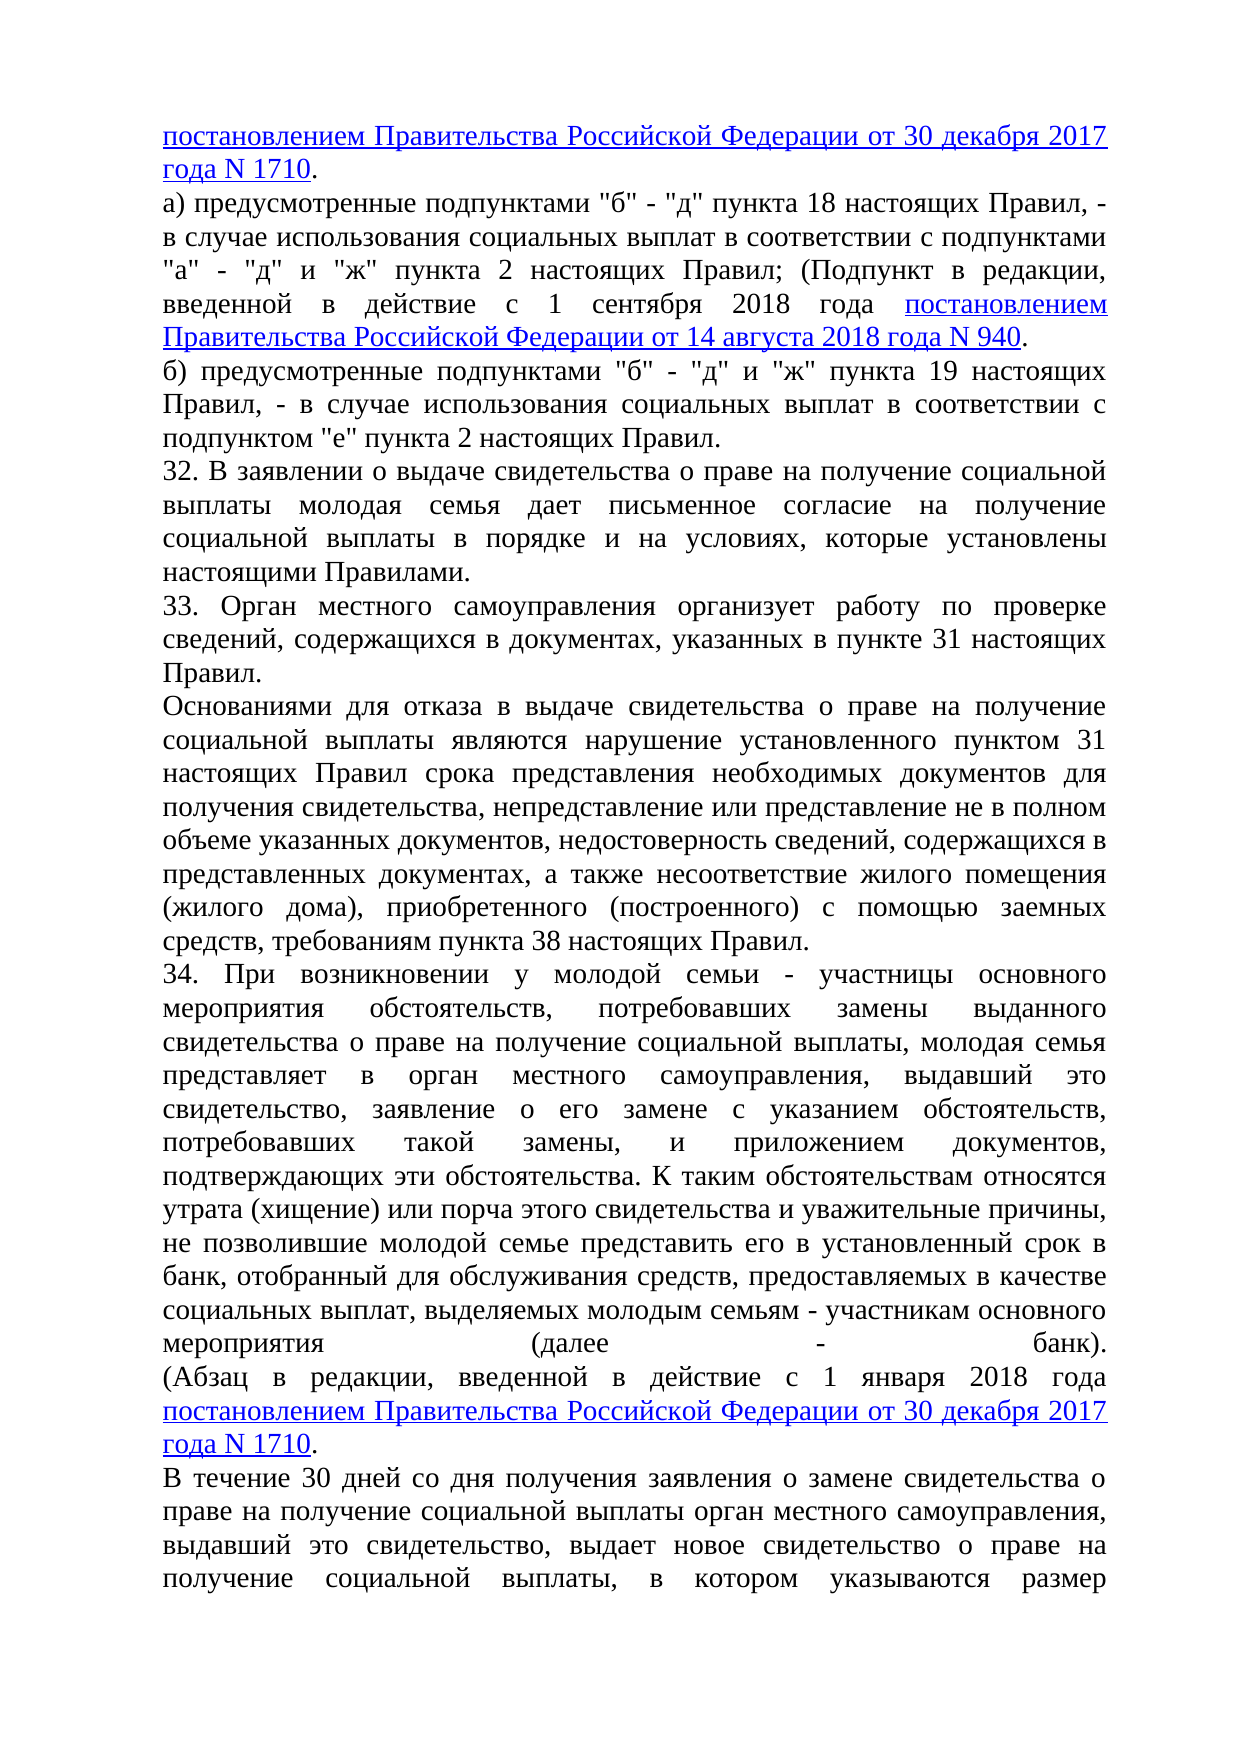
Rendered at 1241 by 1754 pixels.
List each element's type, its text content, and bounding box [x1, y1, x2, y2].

text 33. Орган местного самоуправления организует работу по проверке сведений, содержащихся в документах, указанных в пункте 31 настоящих Правил. Основаниями для отказа в выдаче свидетельства о праве на получение социальной выплаты являются нарушение установленного пунктом 31 настоящих Правил срока представления необходимых документов для получения свидетельства, непредставление или представление не в полном объеме указанных документов, недостоверность сведений, содержащихся в представленных документах, а также несоответствие жилого помещения (жилого дома), приобретенного (построенного) с помощью заемных средств, требованиям пункта 38 настоящих Правил. [162, 588, 1107, 957]
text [162, 1460, 1107, 1594]
text б) предусмотренные подпунктами "б" - "д" и "ж" пункта 19 настоящих Правил, - в случае использования социальных выплат в соответствии с подпунктом "е" пункта 2 настоящих Правил. [162, 353, 1107, 453]
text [162, 118, 1107, 147]
text 34. При возникновении у молодой семьи - участницы основного мероприятия обстоятельств, потребовавших замены выданного свидетельства о праве на получение социальной выплаты, молодая семья представляет в орган местного самоуправления, выдавший это свидетельство, заявление о его замене с указанием обстоятельств, потребовавших такой замены, и приложением документов, подтверждающих эти обстоятельства. К таким обстоятельствам относятся утрата (хищение) или порча этого свидетельства и уважительные причины, не позволившие молодой семье представить его в установленный срок в банк, отобранный для обслуживания средств, предоставляемых в качестве социальных выплат, выделяемых молодым семьям - участникам основного мероприятия (далее - банк). (Абзац в редакции, введенной в действие с 1 января 2018 года постановлением Правительства Российской Федерации от 30 декабря 2017 года N 1710. [162, 957, 1107, 1422]
text а) предусмотренные подпунктами "б" - "д" пункта 18 настоящих Правил, - в случае использования социальных выплат в соответствии с подпунктами "а" - "д" и "ж" пункта 2 настоящих Правил; (Подпункт в редакции, введенной в действие с 1 сентября 2018 года постановлением Правительства Российской Федерации от 14 августа 2018 года N 940. [162, 185, 1107, 353]
text 32. В заявлении о выдаче свидетельства о праве на получение социальной выплаты молодая семья дает письменное согласие на получение социальной выплаты в порядке и на условиях, которые установлены настоящими Правилами. [162, 453, 1107, 588]
